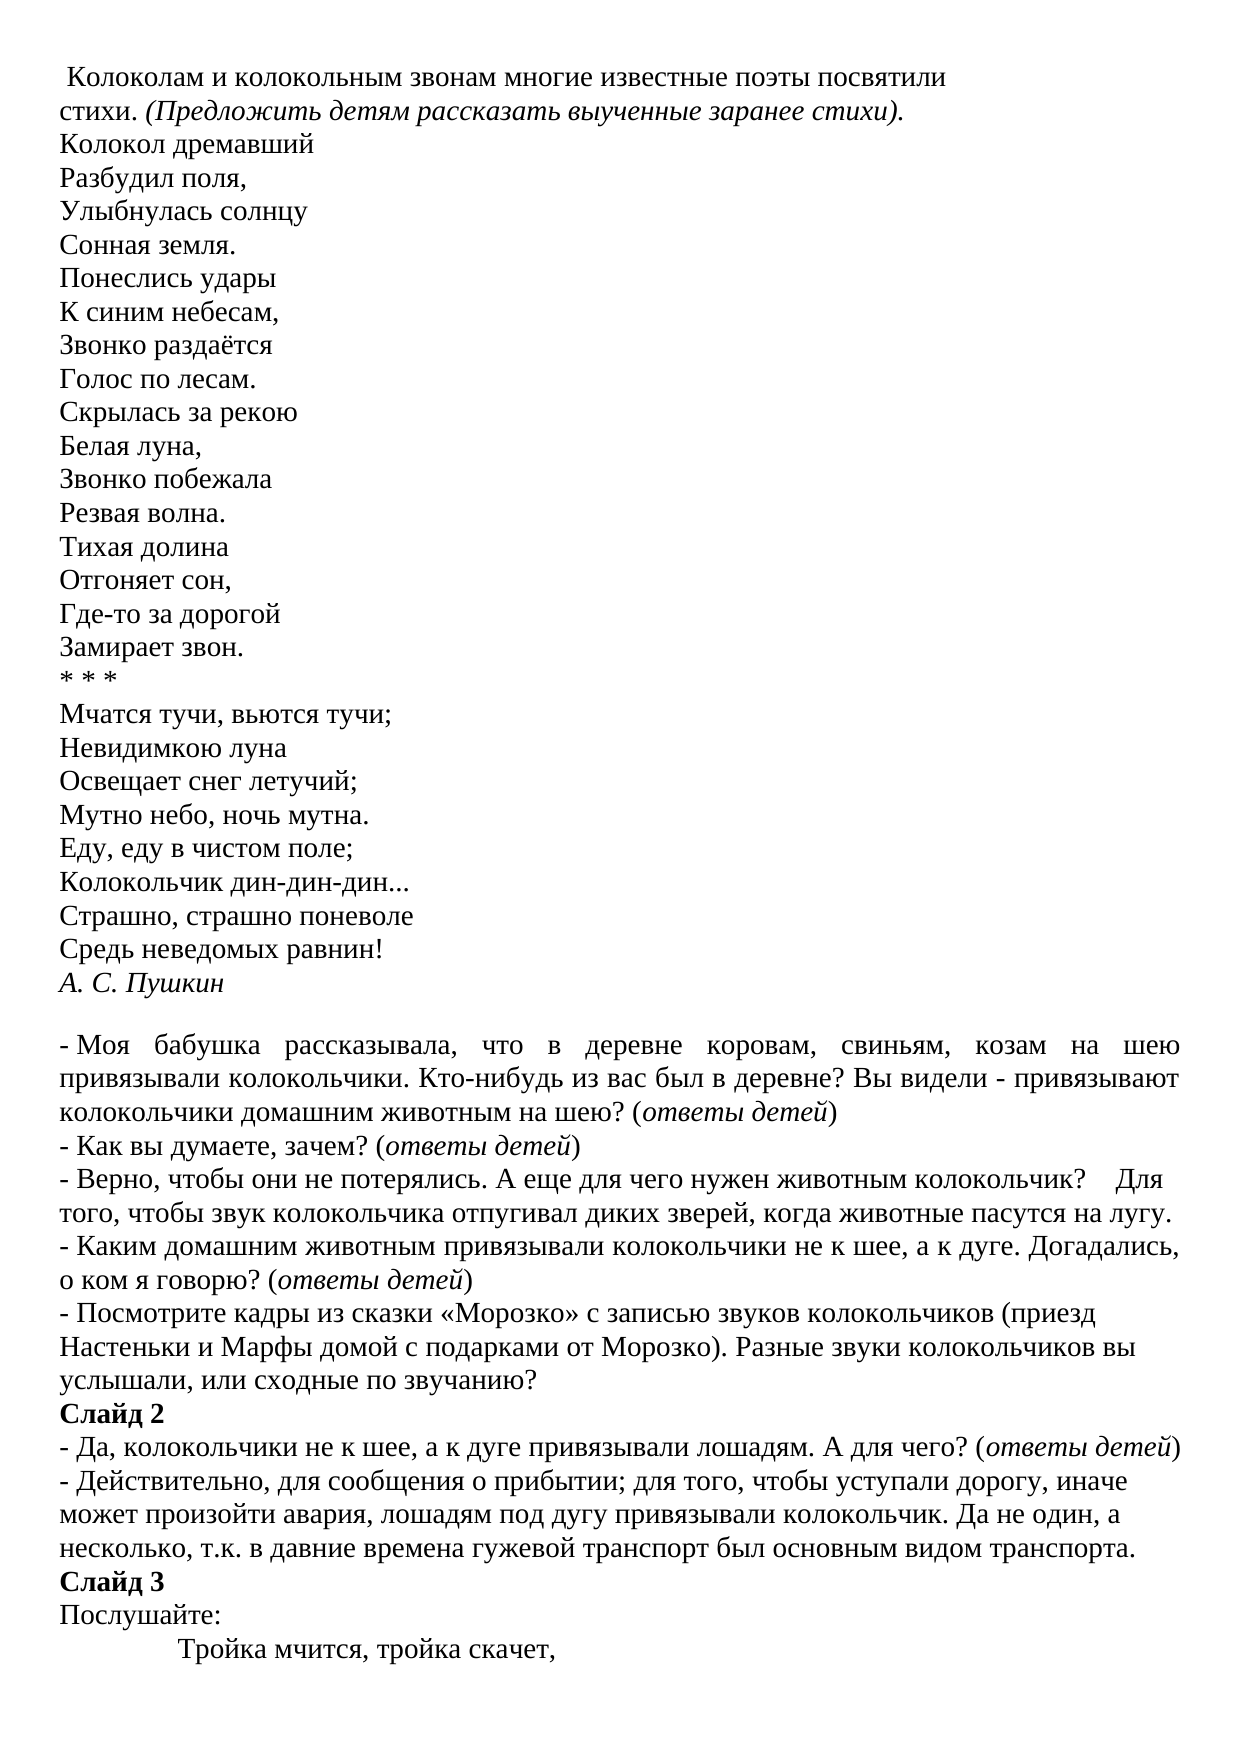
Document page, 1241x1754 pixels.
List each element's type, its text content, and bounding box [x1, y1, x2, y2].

text - Верно, чтобы они не потерялись. А еще для чего нужен животным колокольчик? Для того, чтобы звук колокольчика отпугивал диких зверей, когда животные пасутся на лугу. [59, 1161, 1181, 1228]
text Колокол дремавший Разбудил поля, Улыбнулась солнцу Сонная земля. Понеслись удары К синим небесам, Звонко раздаётся Голос по лесам. Скрылась за рекою Белая луна, Звонко побежала Резвая волна. Тихая долина Отгоняет сон, Где-то за дорогой Замирает звон. [59, 126, 1181, 663]
text - Как вы думаете, зачем? (ответы детей) [59, 1128, 1181, 1161]
text Мчатся тучи, вьются тучи; Невидимкою луна Освещает снег летучий; Мутно небо, ночь мутна. Еду, еду в чистом поле; Колокольчик дин-дин-дин... Страшно, страшно поневоле Средь неведомых равнин! [59, 696, 1181, 965]
text Послушайте: [59, 1597, 1181, 1631]
text Слайд 2 [59, 1396, 1181, 1429]
text Слайд 3 [59, 1564, 1181, 1597]
text * * * [59, 663, 1181, 696]
text Колоколам и колокольным звонам многие известные поэты посвятили стихи. (Предложить детям рассказать выученные заранее стихи). [59, 59, 1181, 126]
text - Посмотрите кадры из сказки «Морозко» с записью звуков колокольчиков (приезд Настеньки и Марфы домой с подарками от Морозко). Разные звуки колокольчиков вы услышали, или сходные по звучанию? [59, 1295, 1181, 1396]
text А. С. Пушкин [59, 965, 1181, 998]
text - Моя бабушка рассказывала, что в деревне коровам, свиньям, козам на шею привязывали колокольчики. Кто-нибудь из вас был в деревне? Вы видели - привязывают колокольчики домашним животным на шею? (ответы детей) [59, 1027, 1181, 1128]
text - Каким домашним животным привязывали колокольчики не к шее, а к дуге. Догадались, о ком я говорю? (ответы детей) [59, 1228, 1181, 1295]
text Тройка мчится, тройка скачет, [59, 1631, 1181, 1664]
text - Да, колокольчики не к шее, а к дуге привязывали лошадям. А для чего? (ответы детей) [59, 1429, 1181, 1463]
text - Действительно, для сообщения о прибытии; для того, чтобы уступали дорогу, иначе может произойти авария, лошадям под дугу привязывали колокольчик. Да не один, а несколько, т.к. в давние времена гужевой транспорт был основным видом транспорта. [59, 1463, 1181, 1564]
